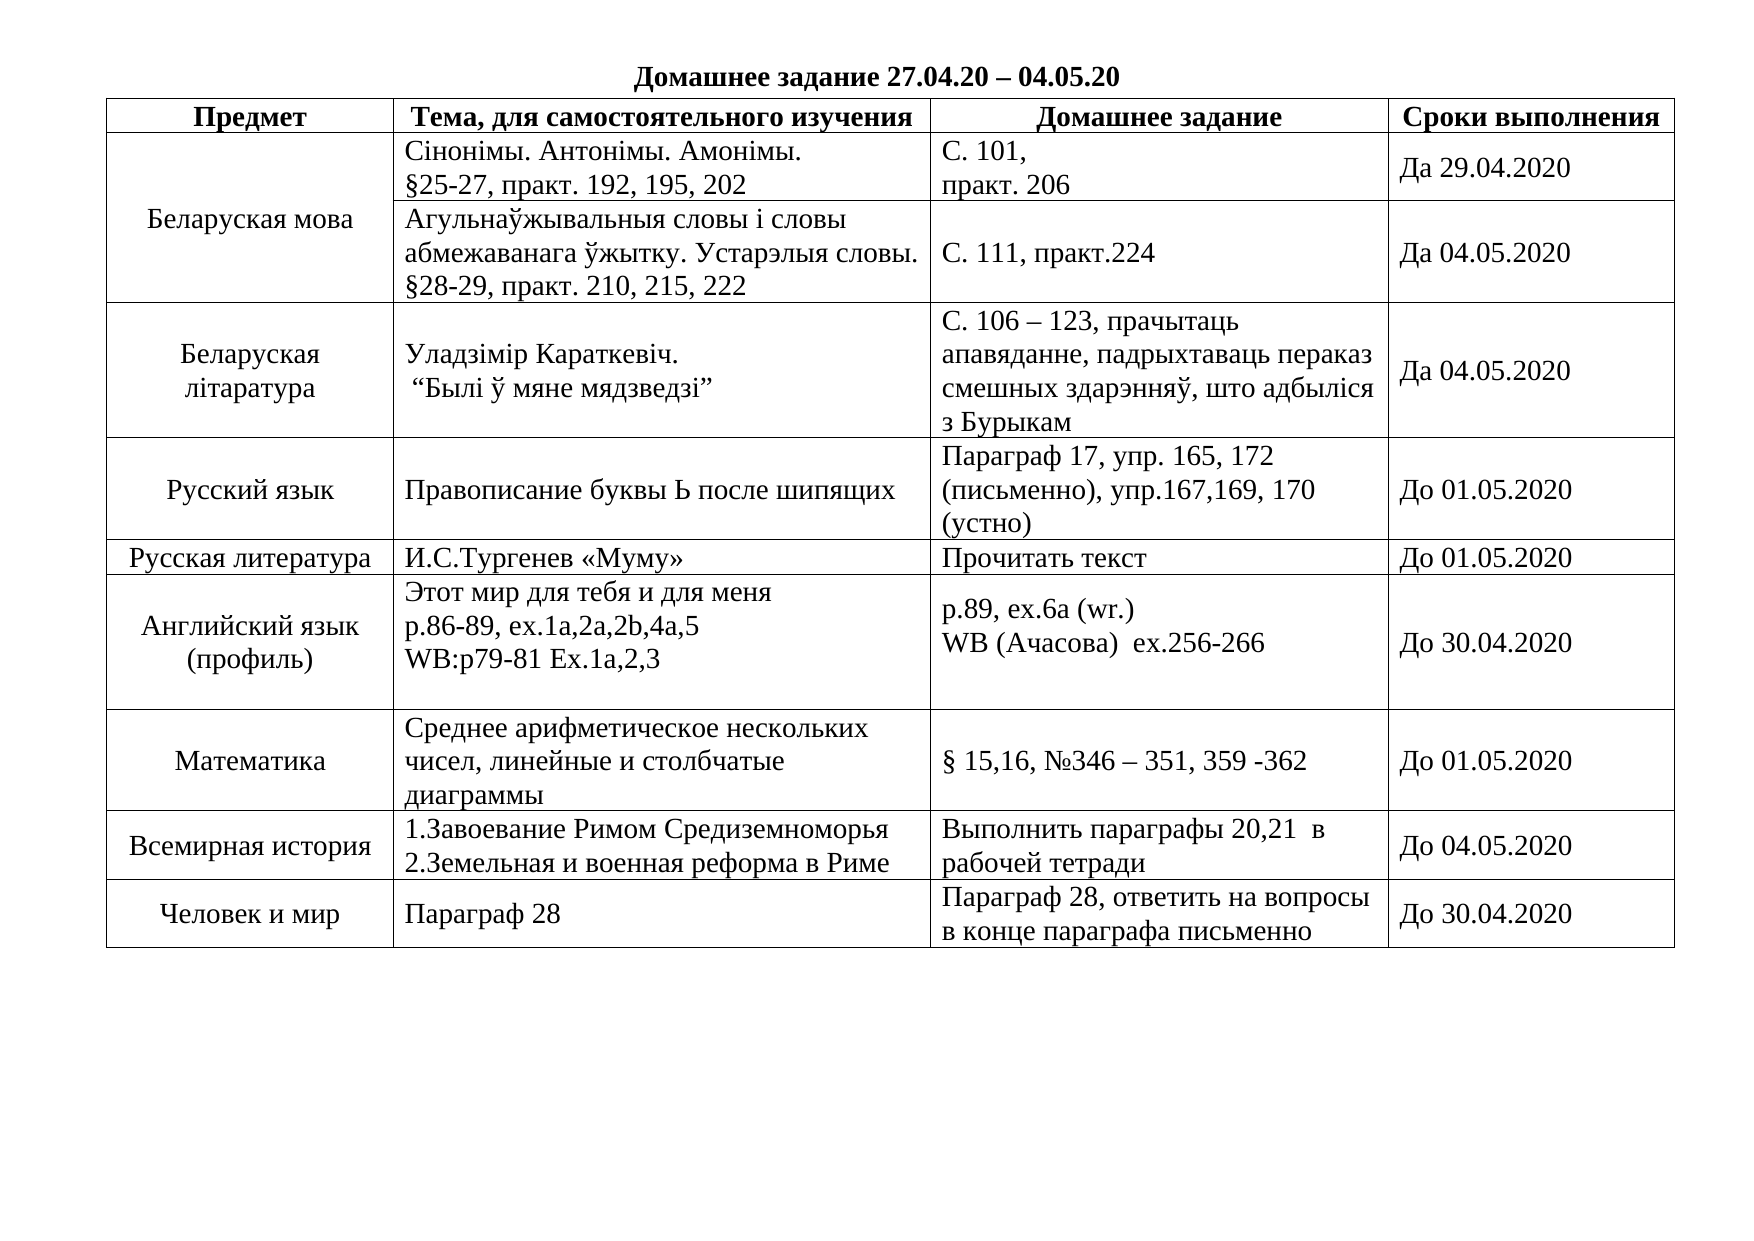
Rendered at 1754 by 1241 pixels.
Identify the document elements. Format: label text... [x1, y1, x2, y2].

table_cell 1.Завоевание Римом Средиземноморья 2.Земельная и военная реформа в Риме [394, 811, 930, 878]
table_cell Параграф 28, ответить на вопросы в конце параграфа письменно [931, 880, 1388, 947]
table_cell Да 04.05.2020 [1389, 201, 1674, 302]
table_cell До 30.04.2020 [1389, 575, 1674, 709]
table_cell Беларуская лiтаратура [107, 303, 393, 437]
table_cell Всемирная история [107, 811, 393, 878]
table_cell Беларуская мова [107, 133, 393, 302]
table_cell До 30.04.2020 [1389, 880, 1674, 947]
table_cell Математика [107, 710, 393, 810]
table_cell Русский язык [107, 438, 393, 539]
table_cell Агульнаўжывальныя словы і словы абмежаванага ўжытку. Устарэлыя словы. §28-29, практ. 210, 215, 222 [394, 201, 930, 302]
table_cell Уладзімір Караткевіч. “Былі ў мяне мядзведзі” [394, 303, 930, 437]
table_cell С. 111, практ.224 [931, 201, 1388, 302]
table_cell С. 101, практ. 206 [931, 133, 1388, 200]
table_cell До 01.05.2020 [1389, 540, 1674, 573]
table_cell С. 106 – 123, прачытаць апавяданне, падрыхтаваць пераказ смешных здарэнняў, што адбыліся з Бурыкам [931, 303, 1388, 437]
table_cell Этот мир для тебя и для меня p.86-89, ex.1a,2a,2b,4a,5 WB:p79-81 Ex.1a,2,3 [394, 575, 930, 709]
table_cell Среднее арифметическое нескольких чисел, линейные и столбчатые диаграммы [394, 710, 930, 810]
table_header Тема, для самостоятельного изучения [394, 99, 930, 132]
table_cell Параграф 17, упр. 165, 172 (письменно), упр.167,169, 170 (устно) [931, 438, 1388, 539]
table_cell Прочитать текст [931, 540, 1388, 573]
table_cell Выполнить параграфы 20,21 в рабочей тетради [931, 811, 1388, 878]
table_cell § 15,16, №346 – 351, 359 -362 [931, 710, 1388, 810]
table_cell Сінонімы. Антонімы. Амонімы. §25-27, практ. 192, 195, 202 [394, 133, 930, 200]
table_cell Русская литература [107, 540, 393, 573]
table_header Предмет [107, 99, 393, 132]
table_cell Да 29.04.2020 [1389, 133, 1674, 200]
table_cell Параграф 28 [394, 880, 930, 947]
text Домашнее задание 27.04.20 – 04.05.20 [118, 59, 1636, 93]
table_cell Английский язык (профиль) [107, 575, 393, 709]
table_cell До 01.05.2020 [1389, 438, 1674, 539]
table_cell До 04.05.2020 [1389, 811, 1674, 878]
table_cell Да 04.05.2020 [1389, 303, 1674, 437]
table_header Домашнее задание [931, 99, 1388, 132]
table_header Сроки выполнения [1389, 99, 1674, 132]
table_cell Человек и мир [107, 880, 393, 947]
table_cell До 01.05.2020 [1389, 710, 1674, 810]
table_cell И.С.Тургенев «Муму» [394, 540, 930, 573]
table_cell p.89, ex.6a (wr.) WB (Ачасова) ex.256-266 [931, 575, 1388, 709]
table_cell Правописание буквы Ь после шипящих [394, 438, 930, 539]
